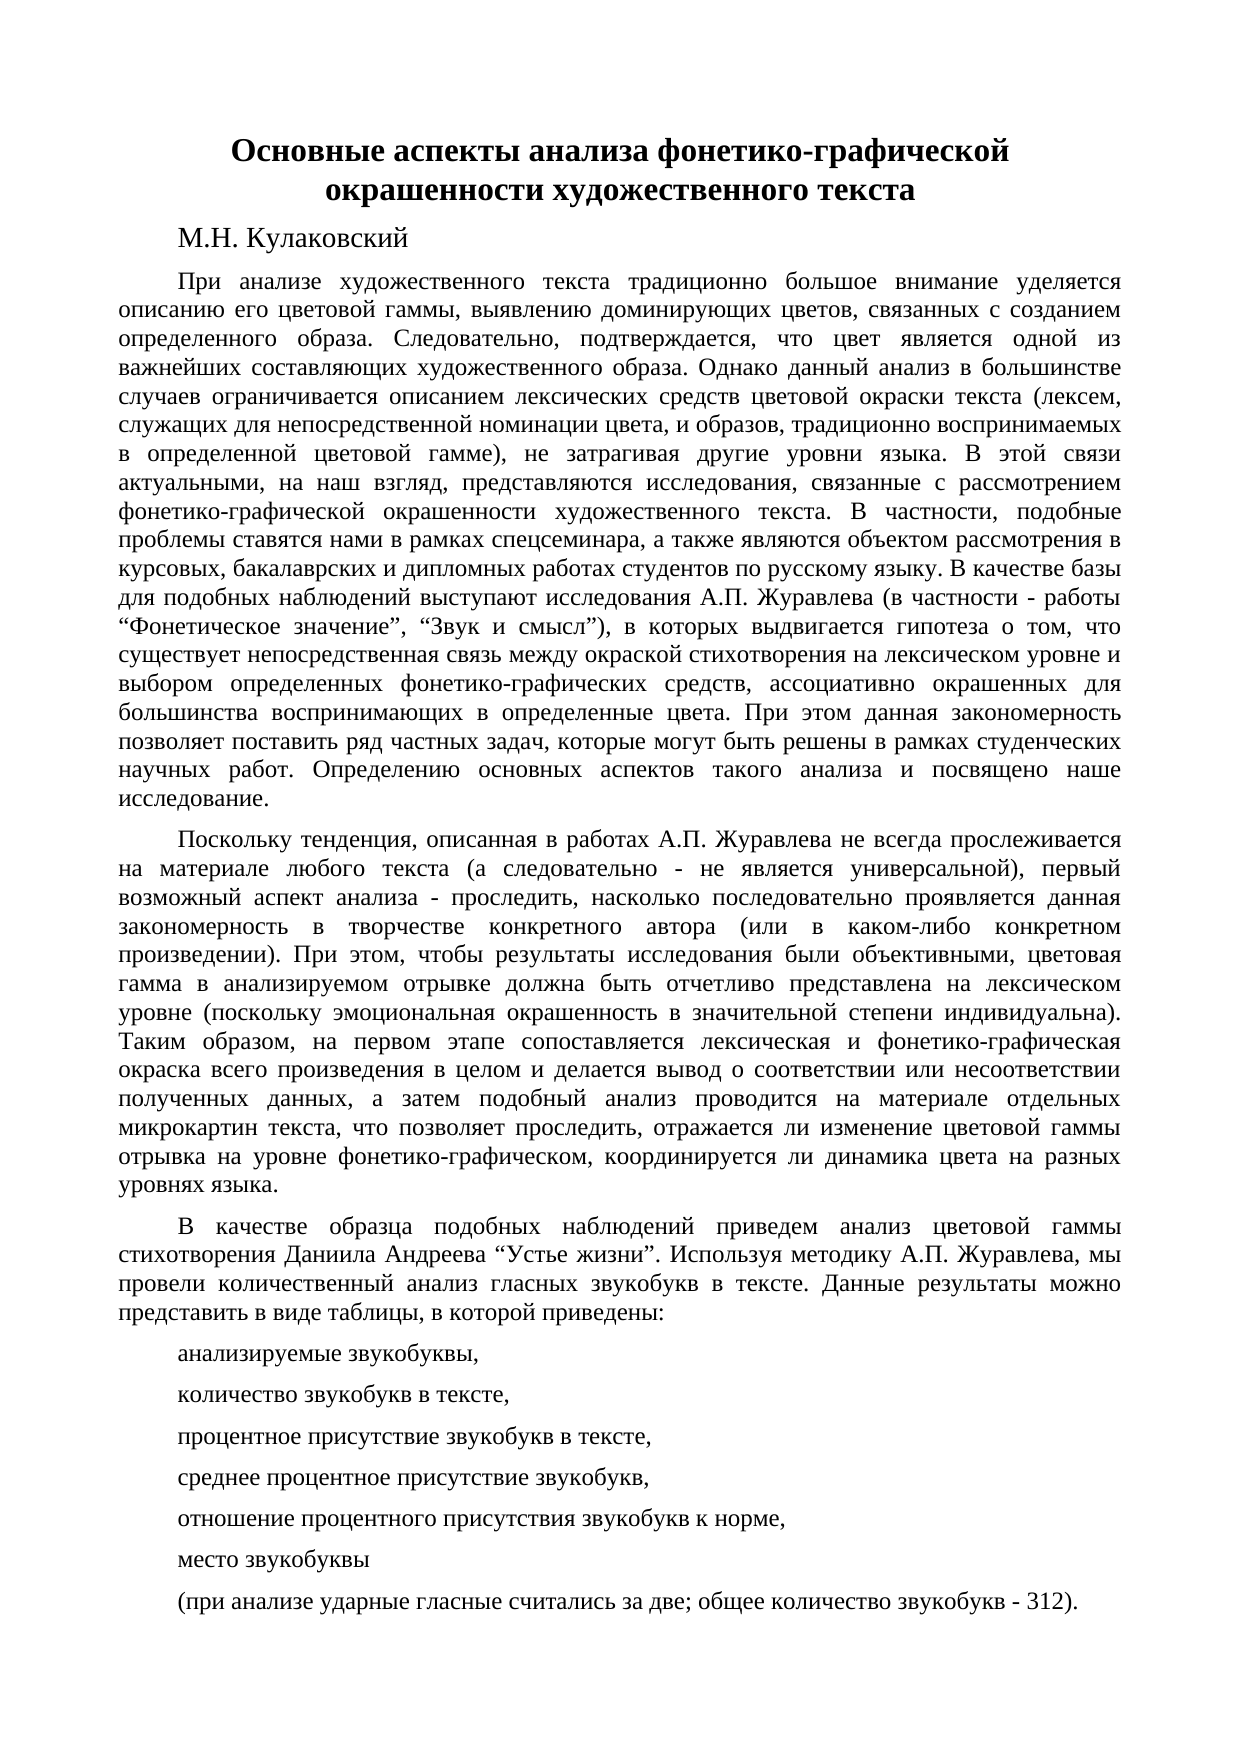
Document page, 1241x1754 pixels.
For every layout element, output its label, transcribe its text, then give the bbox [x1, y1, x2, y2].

text Поскольку тенденция, описанная в работах А.П. Журавлева не всегда прослеживается на материале любого текста (а следовательно - не является универсальной), первый возможный аспект анализа - проследить, насколько последовательно проявляется данная закономерность в творчестве конкретного автора (или в каком-либо конкретном произведении). При этом, чтобы результаты исследования были объективными, цветовая гамма в анализируемом отрывке должна быть отчетливо представлена на лексическом уровне (поскольку эмоциональная окрашенность в значительной степени индивидуальна). Таким образом, на первом этапе сопоставляется лексическая и фонетико-графическая окраска всего произведения в целом и делается вывод о соответствии или несоответствии полученных данных, а затем подобный анализ проводится на материале отдельных микрокартин текста, что позволяет проследить, отражается ли изменение цветовой гаммы отрывка на уровне фонетико-графическом, координируется ли динамика цвета на разных уровнях языка. [118, 824, 1122, 1198]
text отношение процентного присутствия звукобукв к норме, [118, 1503, 1122, 1532]
text среднее процентное присутствие звукобукв, [118, 1462, 1122, 1491]
text (при анализе ударные гласные считались за две; общее количество звукобукв - 312). [118, 1586, 1122, 1614]
text При анализе художественного текста традиционно большое внимание уделяется описанию его цветовой гаммы, выявлению доминирующих цветов, связанных с созданием определенного образа. Следовательно, подтверждается, что цвет является одной из важнейших составляющих художественного образа. Однако данный анализ в большинстве случаев ограничивается описанием лексических средств цветовой окраски текста (лексем, служащих для непосредственной номинации цвета, и образов, традиционно воспринимаемых в определенной цветовой гамме), не затрагивая другие уровни языка. В этой связи актуальными, на наш взгляд, представляются исследования, связанные с рассмотрением фонетико-графической окрашенности художественного текста. В частности, подобные проблемы ставятся нами в рамках спецсеминара, а также являются объектом рассмотрения в курсовых, бакалаврских и дипломных работах студентов по русскому языку. В качестве базы для подобных наблюдений выступают исследования А.П. Журавлева (в частности - работы “Фонетическое значение”, “Звук и смысл”), в которых выдвигается гипотеза о том, что существует непосредственная связь между окраской стихотворения на лексическом уровне и выбором определенных фонетико-графических средств, ассоциативно окрашенных для большинства воспринимающих в определенные цвета. При этом данная закономерность позволяет поставить ряд частных задач, которые могут быть решены в рамках студенческих научных работ. Определению основных аспектов такого анализа и посвящено наше исследование. [118, 266, 1122, 812]
text процентное присутствие звукобукв в тексте, [118, 1421, 1122, 1449]
text место звукобуквы [118, 1544, 1122, 1573]
text анализируемые звукобуквы, [118, 1338, 1122, 1367]
text Основные аспекты анализа фонетико-графической окрашенности художественного текста [118, 131, 1122, 207]
text В качестве образца подобных наблюдений приведем анализ цветовой гаммы стихотворения Даниила Андреева “Устье жизни”. Используя методику А.П. Журавлева, мы провели количественный анализ гласных звукобукв в тексте. Данные результаты можно представить в виде таблицы, в которой приведены: [118, 1211, 1122, 1326]
text количество звукобукв в тексте, [118, 1379, 1122, 1408]
text М.Н. Кулаковский [118, 220, 1122, 253]
